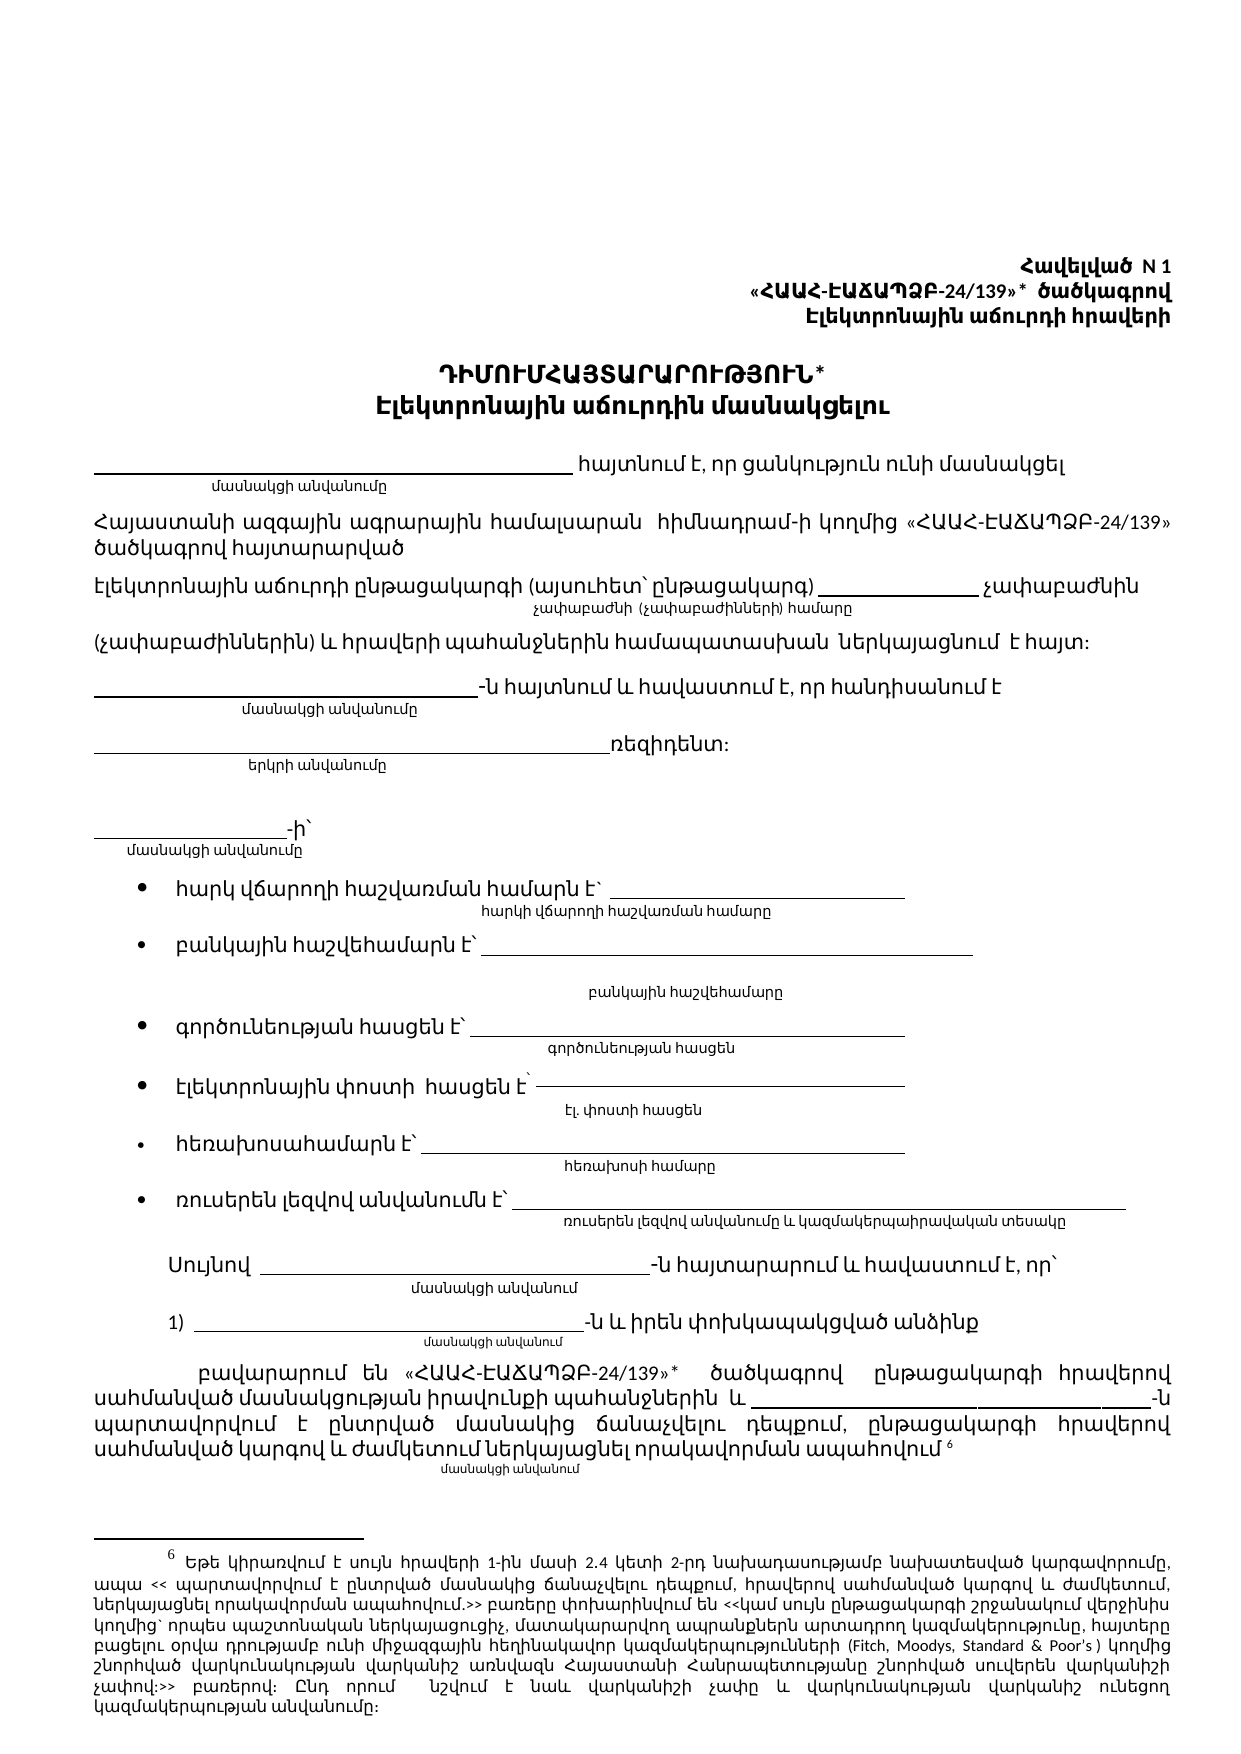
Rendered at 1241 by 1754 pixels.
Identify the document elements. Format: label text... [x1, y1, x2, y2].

text բանկային հաշվեհամարը [94, 983, 1171, 1014]
text երկրի անվանումը [94, 756, 1171, 787]
text մասնակցի անվանումը [94, 841, 1171, 872]
list հարկ վճարողի հաշվառման համարն է` [138, 872, 1171, 902]
text -ի՝ [94, 816, 1171, 841]
text հայտնում է, որ ցանկություն ունի մասնակցել [94, 451, 1171, 477]
text «ՀԱԱՀ-ԷԱՃԱՊՁԲ-24/139»* ծածկագրով [94, 278, 1171, 304]
text էլ. փոստի հասցեն [94, 1101, 1171, 1131]
text մասնակցի անվանումը [94, 477, 1171, 507]
list էլեկտրոնային փոստի հասցեն է՝ [138, 1070, 1171, 1101]
text ԴԻՄՈՒՄՀԱՅՏԱՐԱՐՈՒԹՅՈՒՆ* [94, 360, 1171, 390]
text էլեկտրոնային աճուրդի ընթացակարգի (այսուհետ՝ ընթացակարգ) չափաբաժնին [94, 573, 1171, 599]
list հեռախոսահամարն է՝ [138, 1131, 1171, 1157]
text 1) -ն և իրեն փոխկապակցված անձինք [94, 1309, 1171, 1335]
list բանկային հաշվեհամարն է՝ [138, 933, 1171, 983]
text Սույնով -ն հայտարարում և հավաստում է, որ՝ [94, 1248, 1171, 1279]
text հարկի վճարողի հաշվառման համարը [94, 902, 1171, 933]
text գործունեության հասցեն [94, 1040, 1171, 1070]
text մասնակցի անվանում [94, 1462, 1171, 1487]
text Հայաստանի ազգային ագրարային համալսարան հիմնադրամ -ի կողմից «ՀԱԱՀ-ԷԱՃԱՊՁԲ-24/139» ծածկագրով հայտարարված [94, 507, 1171, 561]
text մասնակցի անվանումը [94, 701, 1171, 731]
text ռեզիդենտ: [94, 731, 1171, 756]
text ռուսերեն լեզվով անվանումը և կազմակերպաիրավական տեսակը [94, 1213, 1171, 1243]
text բավարարում են «ՀԱԱՀ-ԷԱՃԱՊՁԲ-24/139»* ծածկագրով ընթացակարգի հրավերով սահմանված մասնակցության իրավունքի պահանջներին և -ն պարտավորվում է ընտրված մասնակից ճանաչվելու դեպքում, ընթացակարգի հրավերով սահմանված կարգով և ժամկետում ներկայացնել որակավորման ապահովում [94, 1360, 1171, 1462]
text մասնակցի անվանում [94, 1279, 1171, 1309]
list ռուսերեն լեզվով անվանումն է՝ [138, 1187, 1171, 1213]
text չափաբաժնի (չափաբաժինների) համարը [94, 599, 1171, 629]
subtitle Էլեկտրոնային աճուրդին մասնակցելու [94, 390, 1171, 421]
text Էլեկտրոնային աճուրդի հրավերի [94, 304, 1171, 329]
text մասնակցի անվանում [94, 1335, 1171, 1360]
list գործունեության հասցեն է՝ [138, 1014, 1171, 1040]
text -ն հայտնում և հավաստում է, որ հանդիսանում է [94, 670, 1171, 701]
text (չափաբաժիններին) և հրավերի պահանջներին համապատասխան ներկայացնում է հայտ: [94, 629, 1171, 655]
text հեռախոսի համարը [462, 1157, 1171, 1187]
text Հավելված N 1 [94, 253, 1171, 278]
